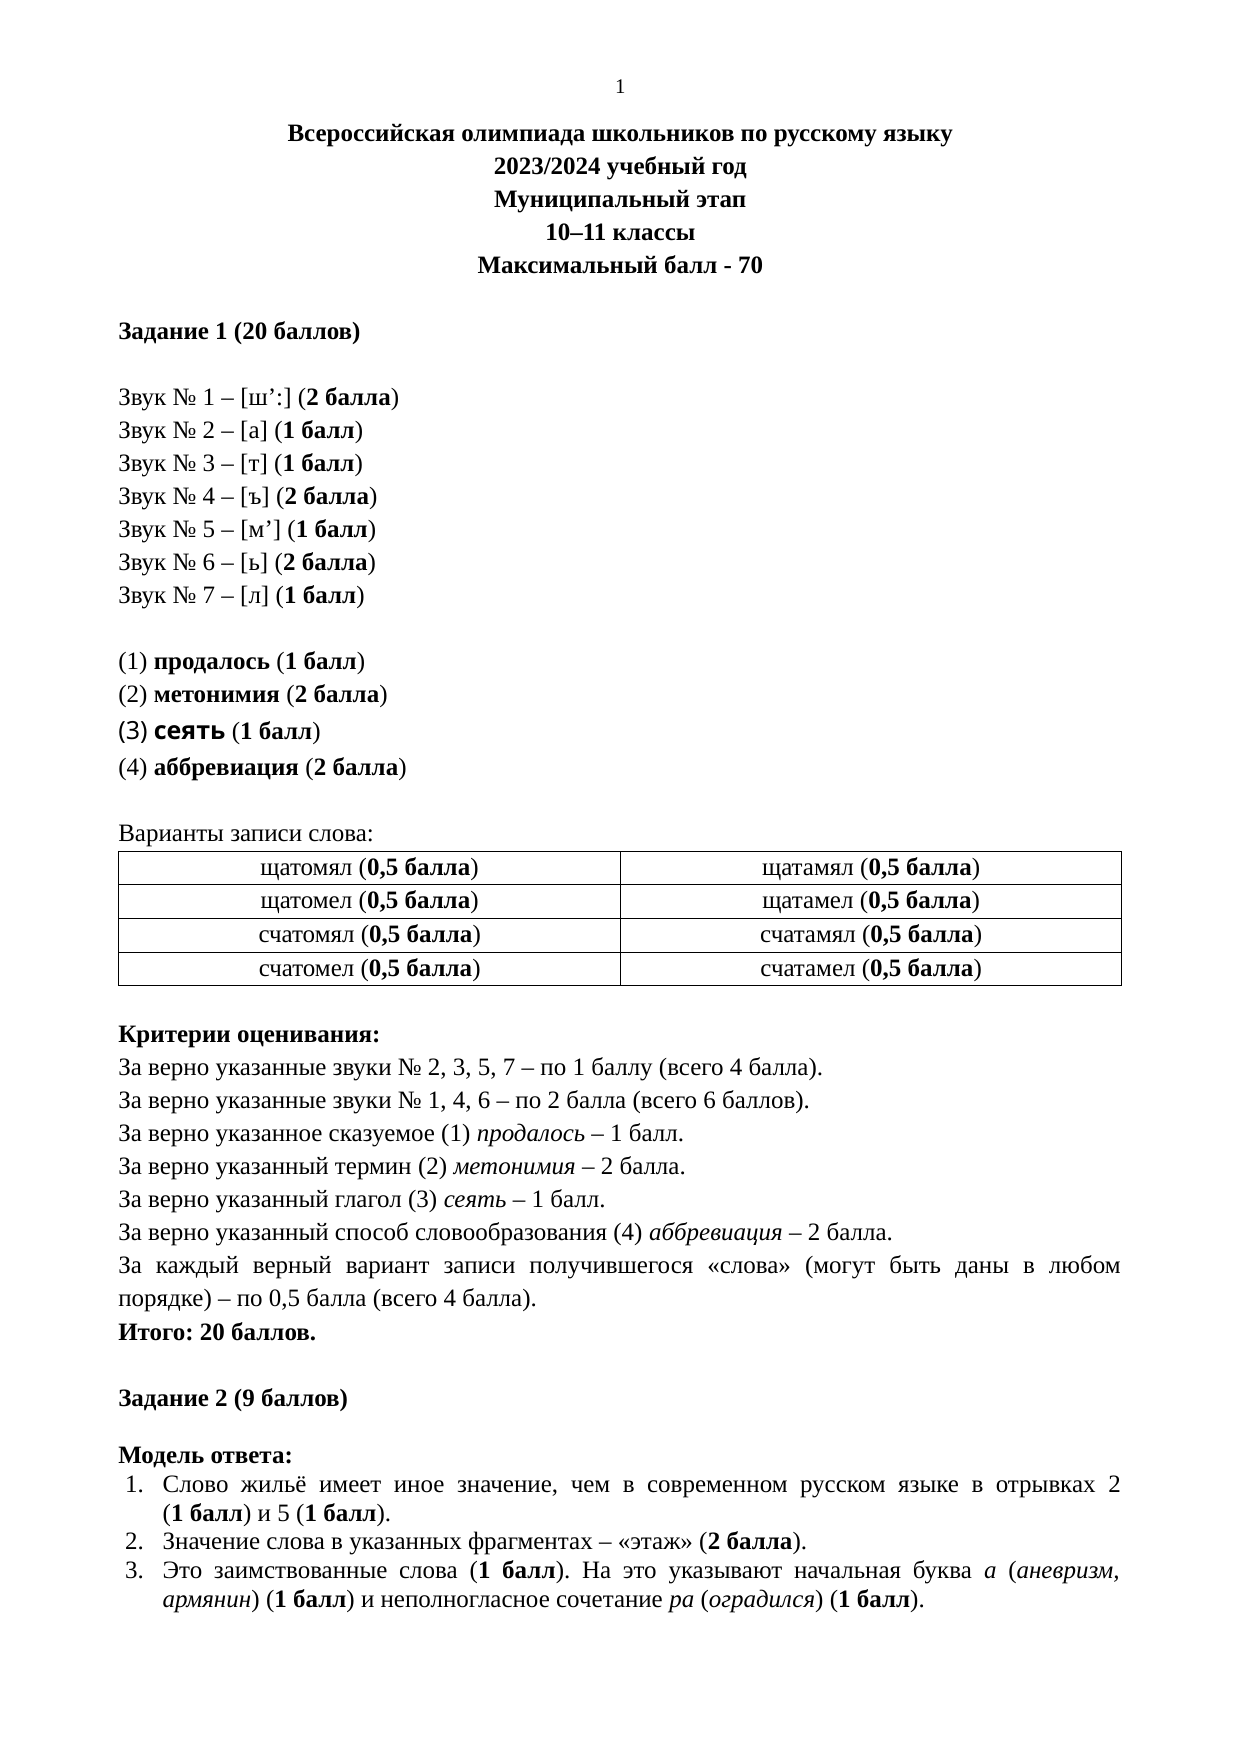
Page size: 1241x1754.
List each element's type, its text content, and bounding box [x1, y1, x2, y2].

text Муниципальный этап [118, 184, 1122, 213]
table_cell счатомел (0,5 балла) [119, 953, 620, 985]
text За верно указанное сказуемое (1) продалось – 1 балл. [118, 1118, 1122, 1147]
table_cell щатомел (0,5 балла) [119, 885, 620, 918]
list Слово жильё имеет иное значение, чем в современном русском языке в отрывках 2 (1 балл) и 5 (1 балл). [125, 1469, 1122, 1526]
text Варианты записи слова: [118, 818, 1122, 846]
table_cell счатомял (0,5 балла) [119, 919, 620, 952]
text Звук № 7 – [л] (1 балл) [118, 580, 1122, 609]
text Модель ответа: [118, 1440, 1122, 1469]
table_cell счатамел (0,5 балла) [621, 953, 1121, 985]
text (3) сеять (1 балл) [118, 712, 1122, 747]
text За верно указанные звуки № 2, 3, 5, 7 – по 1 баллу (всего 4 балла). [118, 1052, 1122, 1081]
text Звук № 2 – [а] (1 балл) [118, 415, 1122, 444]
text 2023/2024 учебный год [118, 151, 1122, 180]
text За верно указанные звуки № 1, 4, 6 – по 2 балла (всего 6 баллов). [118, 1085, 1122, 1114]
list Это заимствованные слова (1 балл). На это указывают начальная буква а (аневризм, армянин) (1 балл) и неполногласное сочетание ра (оградился) (1 балл). [125, 1555, 1122, 1613]
text За верно указанный термин (2) метонимия – 2 балла. [118, 1151, 1122, 1180]
text (1) продалось (1 балл) [118, 646, 1122, 675]
text За верно указанный глагол (3) сеять – 1 балл. [118, 1184, 1122, 1213]
text Итого: 20 баллов. [118, 1317, 1122, 1345]
table_cell счатамял (0,5 балла) [621, 919, 1121, 952]
text 10–11 классы [118, 217, 1122, 246]
text Критерии оценивания: [118, 1019, 1122, 1048]
text За каждый верный вариант записи получившегося «слова» (могут быть даны в любом порядке) – по 0,5 балла (всего 4 балла). [118, 1251, 1122, 1312]
text (4) аббревиация (2 балла) [118, 752, 1122, 780]
text Звук № 6 – [ь] (2 балла) [118, 547, 1122, 576]
list Значение слова в указанных фрагментах – «этаж» (2 балла). [125, 1526, 1122, 1555]
text Звук № 1 – [ш’:] (2 балла) [118, 382, 1122, 411]
text Звук № 5 – [м’] (1 балл) [118, 514, 1122, 543]
table_header щатамял (0,5 балла) [621, 852, 1121, 884]
text Задание 1 (20 баллов) [118, 316, 1122, 345]
text Максимальный балл - 70 [118, 250, 1122, 279]
table_header щатомял (0,5 балла) [119, 852, 620, 884]
text (2) метонимия (2 балла) [118, 679, 1122, 708]
text Звук № 3 – [т] (1 балл) [118, 448, 1122, 477]
text Звук № 4 – [ъ] (2 балла) [118, 481, 1122, 510]
text За верно указанный способ словообразования (4) аббревиация – 2 балла. [118, 1217, 1122, 1246]
table_cell щатамел (0,5 балла) [621, 885, 1121, 918]
text Всероссийская олимпиада школьников по русскому языку [118, 118, 1122, 147]
text Задание 2 (9 баллов) [118, 1383, 1122, 1411]
